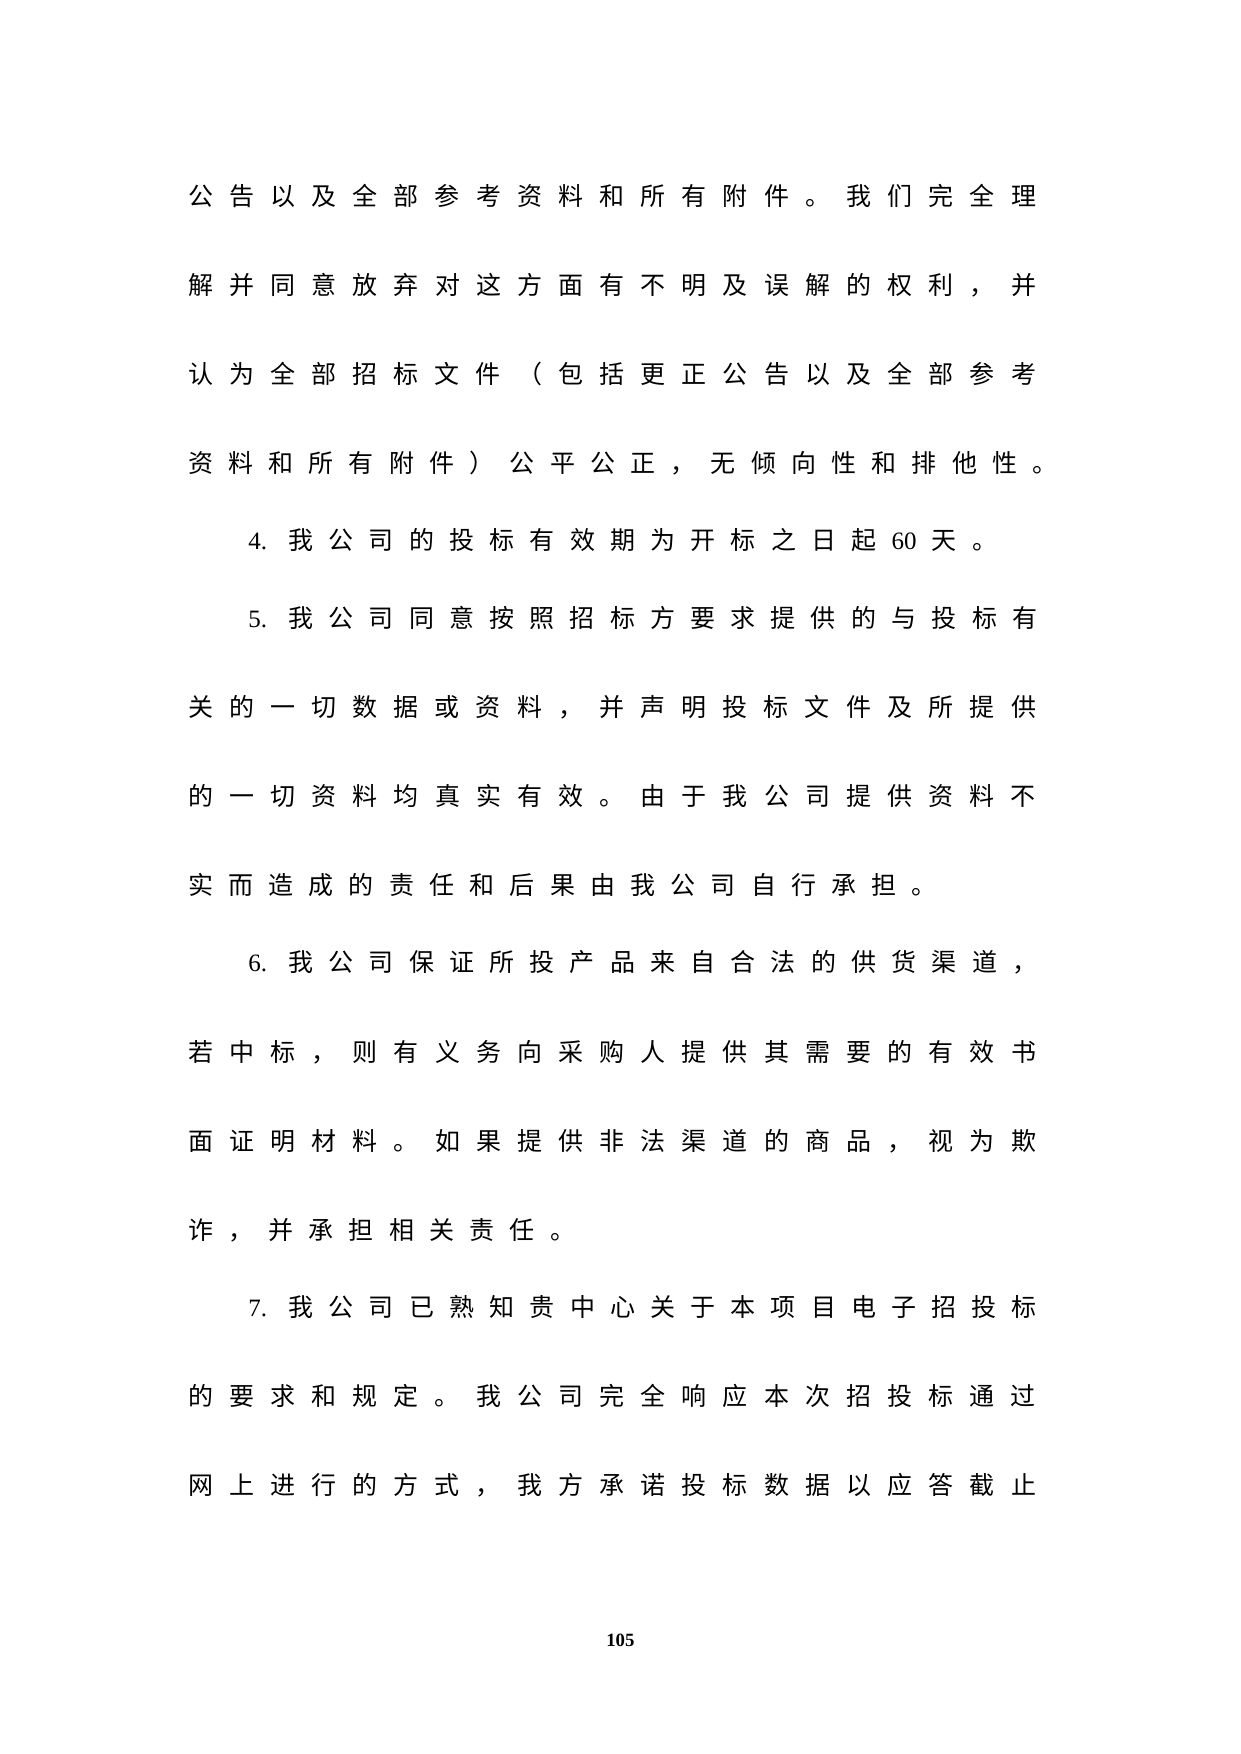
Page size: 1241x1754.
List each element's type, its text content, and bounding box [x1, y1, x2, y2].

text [188, 1276, 1052, 1513]
text 6. 我公司保证所投产品来自合法的供货渠道，若中标，则有义务向采购人提供其需要的有效书面证明材料。如果提供非法渠道的商品，视为欺诈，并承担相关责任。 [188, 931, 1052, 1258]
text 4. 我公司的投标有效期为开标之日起60天。 [188, 509, 1052, 568]
text 5. 我公司同意按照招标方要求提供的与投标有关的一切数据或资料，并声明投标文件及所提供的一切资料均真实有效。由于我公司提供资料不实而造成的责任和后果由我公司自行承担。 [188, 587, 1052, 913]
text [188, 164, 1052, 491]
